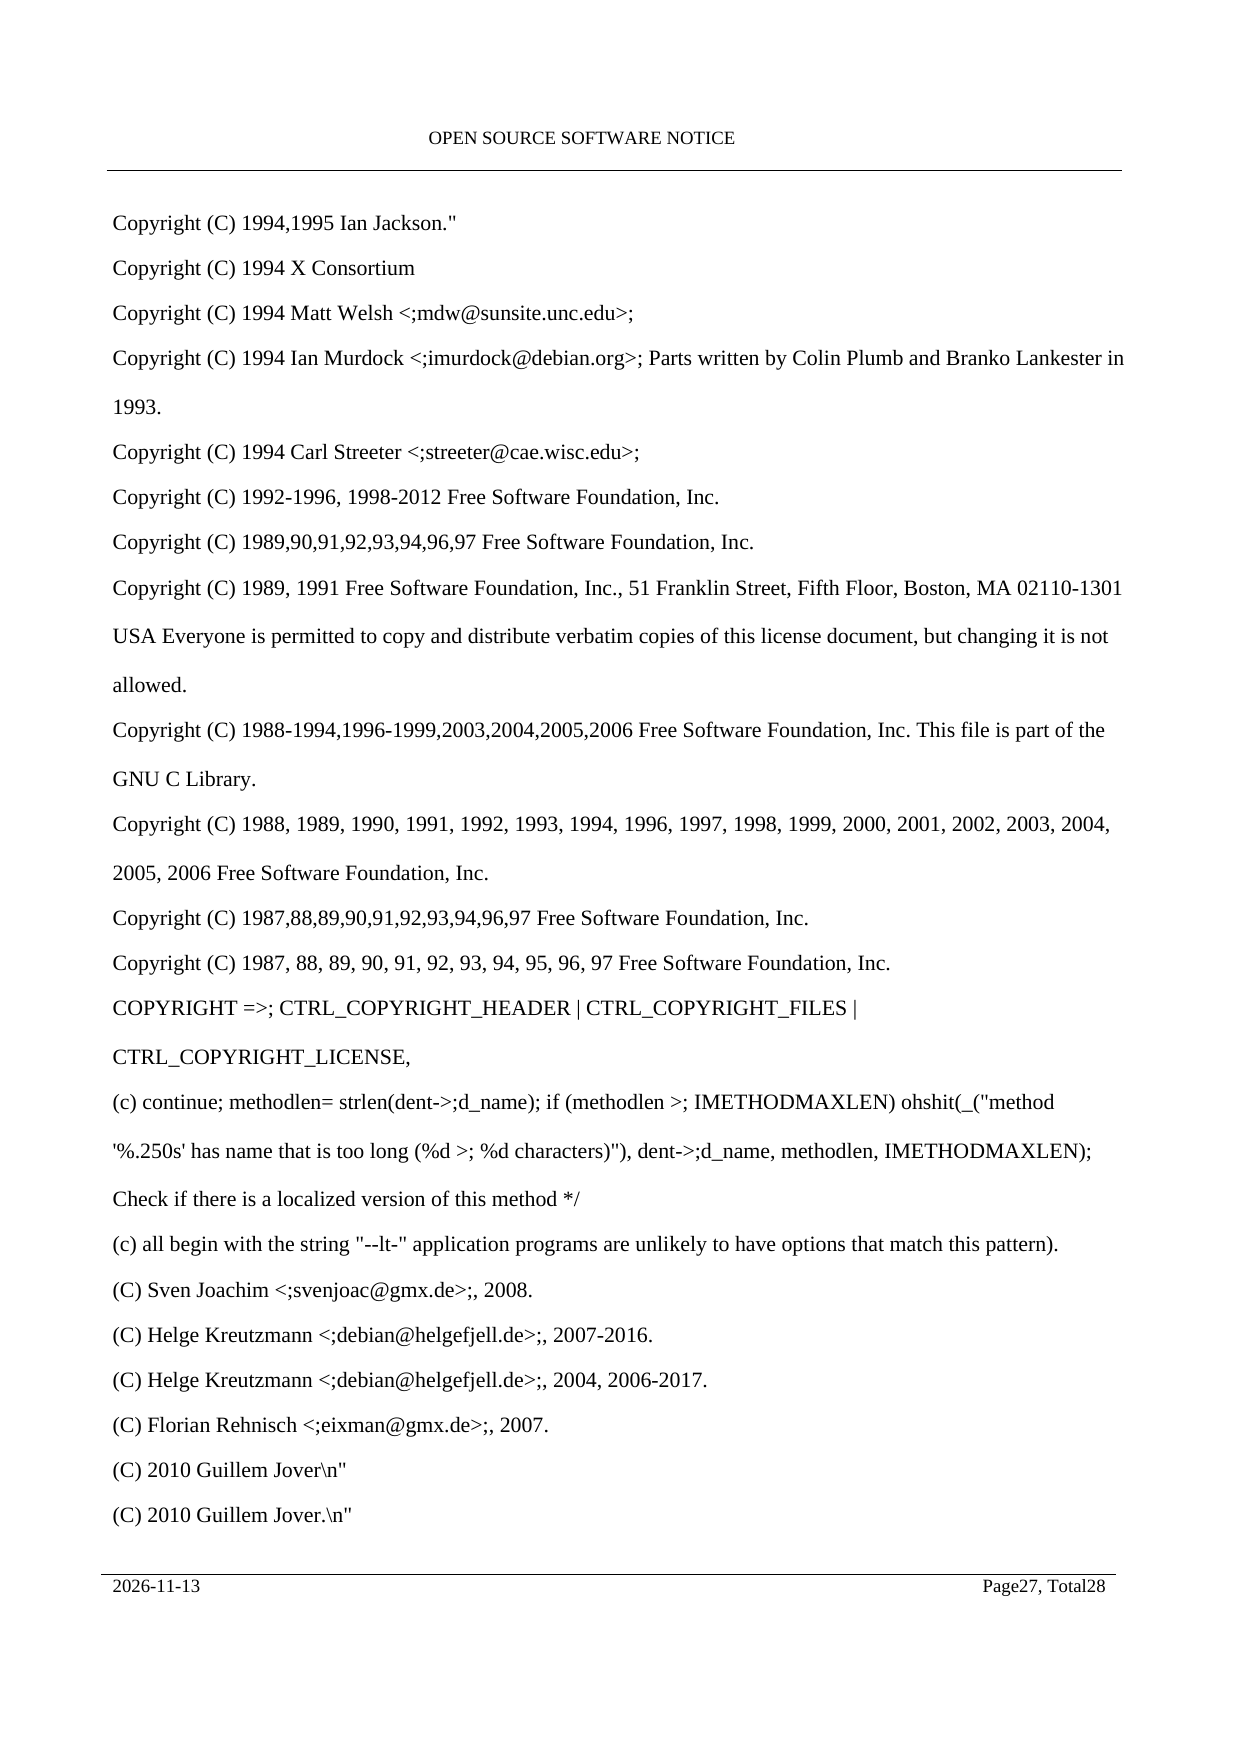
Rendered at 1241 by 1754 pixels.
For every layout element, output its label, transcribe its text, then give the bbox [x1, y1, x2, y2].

text (C) Florian Rehnisch <;eixman@gmx.de>;, 2007. [112, 1408, 1128, 1441]
text (C) Helge Kreutzmann <;debian@helgefjell.de>;, 2007-2016. [112, 1318, 1128, 1351]
text (c) continue; methodlen= strlen(dent->;d_name); if (methodlen >; IMETHODMAXLEN) ohshit(_("method '%.250s' has name that is too long (%d >; %d characters)"), dent->;d_name, methodlen, IMETHODMAXLEN); Check if there is a localized version of this method */ [112, 1085, 1128, 1215]
text (C) Sven Joachim <;svenjoac@gmx.de>;, 2008. [112, 1273, 1128, 1305]
text Copyright (C) 1994 Ian Murdock <;imurdock@debian.org>; Parts written by Colin Plumb and Branko Lankester in 1993. [112, 342, 1128, 423]
text Copyright (C) 1994 X Consortium [112, 251, 1128, 284]
text Copyright (C) 1989, 1991 Free Software Foundation, Inc., 51 Franklin Street, Fifth Floor, Boston, MA 02110-1301 USA Everyone is permitted to copy and distribute verbatim copies of this license document, but changing it is not allowed. [112, 571, 1128, 701]
text Copyright (C) 1992-1996, 1998-2012 Free Software Foundation, Inc. [112, 481, 1128, 513]
text (C) Helge Kreutzmann <;debian@helgefjell.de>;, 2004, 2006-2017. [112, 1363, 1128, 1396]
text Copyright (C) 1994,1995 Ian Jackson." [112, 206, 1128, 239]
text COPYRIGHT =>; CTRL_COPYRIGHT_HEADER | CTRL_COPYRIGHT_FILES | CTRL_COPYRIGHT_LICENSE, [112, 991, 1128, 1073]
text Copyright (C) 1987,88,89,90,91,92,93,94,96,97 Free Software Foundation, Inc. [112, 901, 1128, 934]
text Copyright (C) 1994 Matt Welsh <;mdw@sunsite.unc.edu>; [112, 297, 1128, 329]
text Copyright (C) 1989,90,91,92,93,94,96,97 Free Software Foundation, Inc. [112, 526, 1128, 558]
text (C) 2010 Guillem Jover\n" [112, 1453, 1128, 1486]
text Copyright (C) 1994 Carl Streeter <;streeter@cae.wisc.edu>; [112, 436, 1128, 468]
text Copyright (C) 1988, 1989, 1990, 1991, 1992, 1993, 1994, 1996, 1997, 1998, 1999, 2000, 2001, 2002, 2003, 2004, 2005, 2006 Free Software Foundation, Inc. [112, 807, 1128, 888]
text Copyright (C) 1987, 88, 89, 90, 91, 92, 93, 94, 95, 96, 97 Free Software Foundation, Inc. [112, 946, 1128, 979]
text (C) 2010 Guillem Jover.\n" [112, 1498, 1128, 1531]
text (c) all begin with the string "--lt-" application programs are unlikely to have options that match this pattern). [112, 1228, 1128, 1260]
text Copyright (C) 1988-1994,1996-1999,2003,2004,2005,2006 Free Software Foundation, Inc. This file is part of the GNU C Library. [112, 713, 1128, 795]
